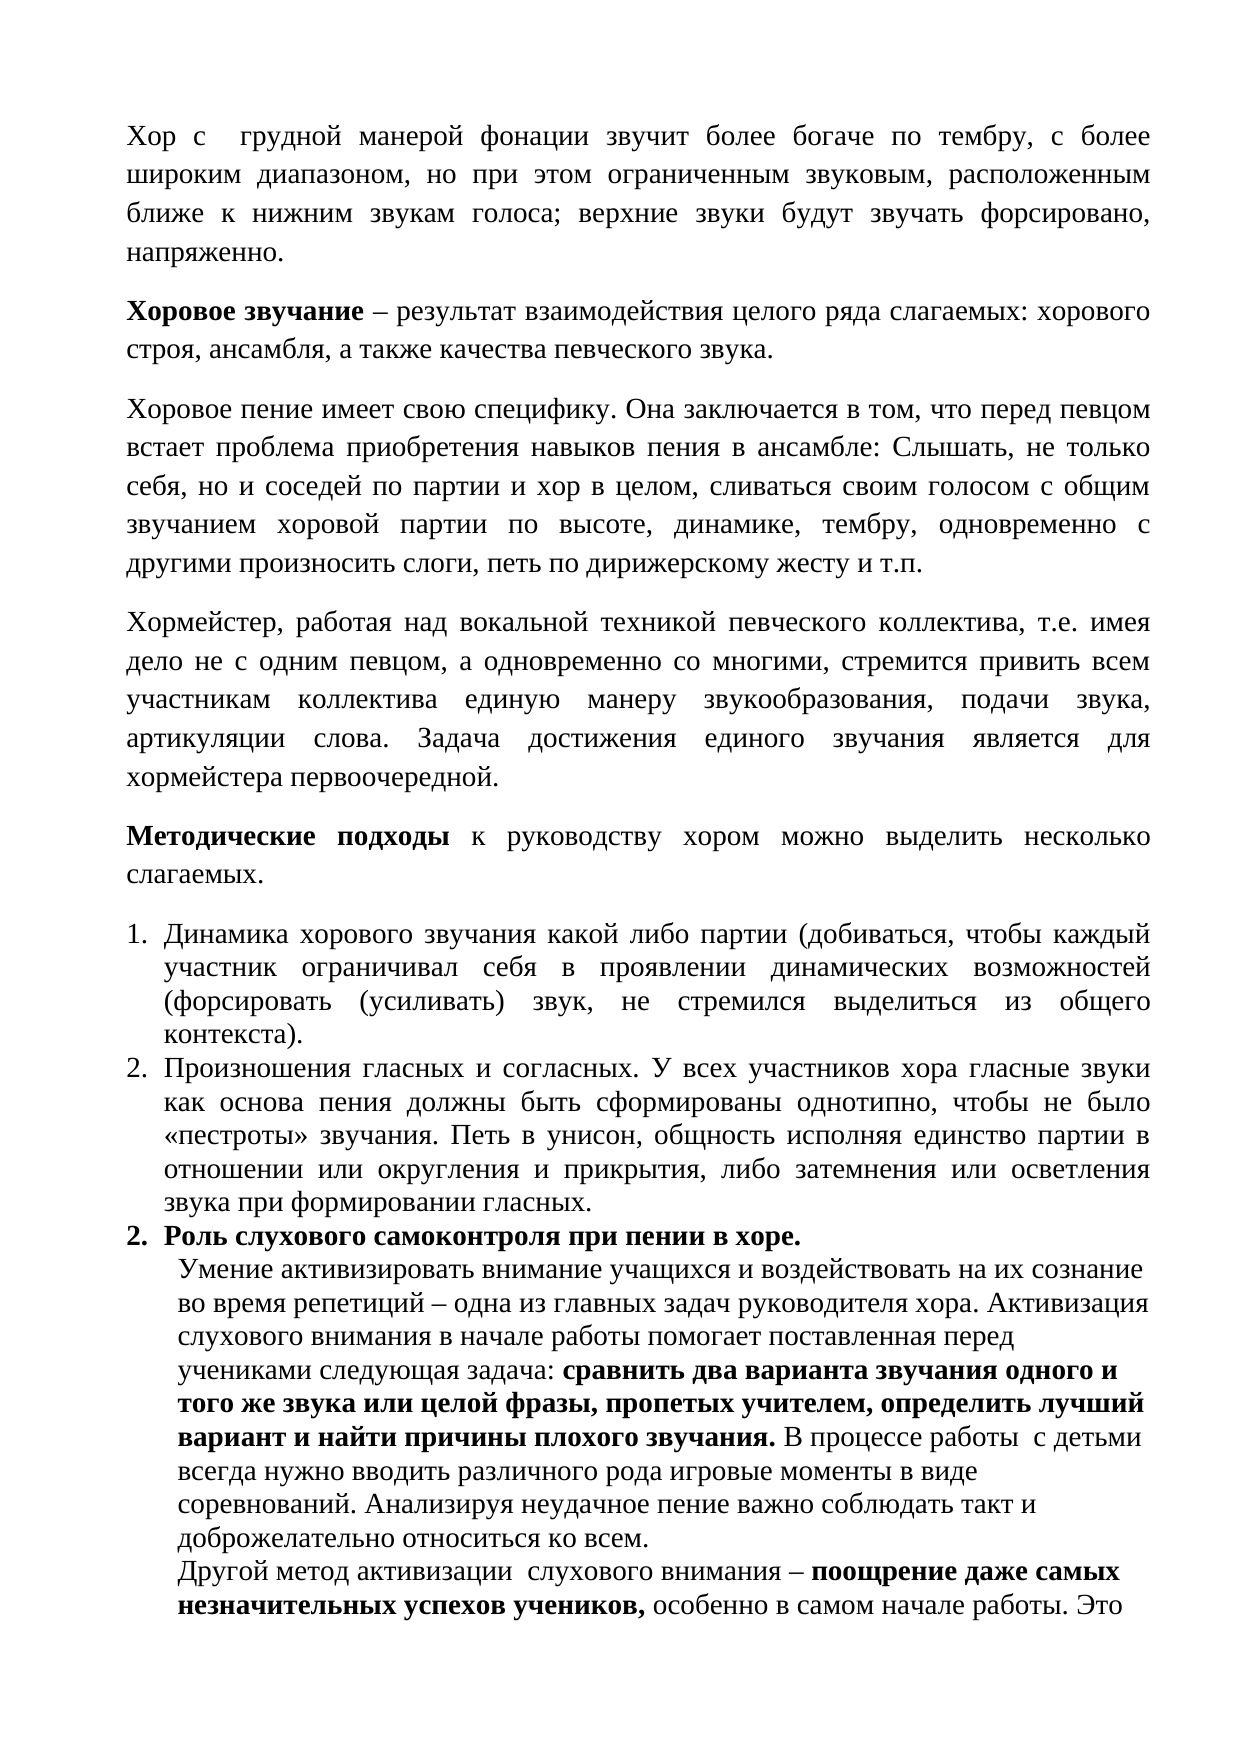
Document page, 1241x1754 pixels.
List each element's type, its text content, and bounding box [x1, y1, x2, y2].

text Методические подходы к руководству хором можно выделить несколько слагаемых. [126, 818, 1152, 890]
text Хоровое пение имеет свою специфику. Она заключается в том, что перед певцом встает проблема приобретения навыков пения в ансамбле: Слышать, не только себя, но и соседей по партии и хор в целом, сливаться своим голосом с общим звучанием хоровой партии по высоте, динамике, тембру, одновременно с другими произносить слоги, петь по дирижерскому жесту и т.п. [126, 391, 1152, 579]
text Хор с грудной манерой фонации звучит более богаче по тембру, с более широким диапазоном, но при этом ограниченным звуковым, расположенным ближе к нижним звукам голоса; верхние звуки будут звучать форсировано, напряженно. [126, 118, 1152, 267]
list Произношения гласных и согласных. У всех участников хора гласные звуки как основа пения должны быть сформированы однотипно, чтобы не было «пестроты» звучания. Петь в унисон, общность исполняя единство партии в отношении или округления и прикрытия, либо затемнения или осветления звука при формировании гласных. [126, 1050, 1152, 1218]
list Динамика хорового звучания какой либо партии (добиваться, чтобы каждый участник ограничивал себя в проявлении динамических возможностей (форсировать (усиливать) звук, не стремился выделиться из общего контекста). [126, 916, 1152, 1050]
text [177, 1553, 1152, 1620]
list Роль слухового самоконтроля при пении в хоре. [126, 1218, 1152, 1251]
text Хормейстер, работая над вокальной техникой певческого коллектива, т.е. имея дело не с одним певцом, а одновременно со многими, стремится привить всем участникам коллектива единую манеру звукообразования, подачи звука, артикуляции слова. Задача достижения единого звучания является для хормейстера первоочередной. [126, 604, 1152, 792]
text Хоровое звучание – результат взаимодействия целого ряда слагаемых: хорового строя, ансамбля, а также качества певческого звука. [126, 293, 1152, 365]
text Умение активизировать внимание учащихся и воздействовать на их сознание во время репетиций – одна из главных задач руководителя хора. Активизация слухового внимания в начале работы помогает поставленная перед учениками следующая задача: сравнить два варианта звучания одного и того же звука или целой фразы, пропетых учителем, определить лучший вариант и найти причины плохого звучания. В процессе работы с детьми всегда нужно вводить различного рода игровые моменты в виде соревнований. Анализируя неудачное пение важно соблюдать такт и доброжелательно относиться ко всем. [177, 1251, 1152, 1553]
